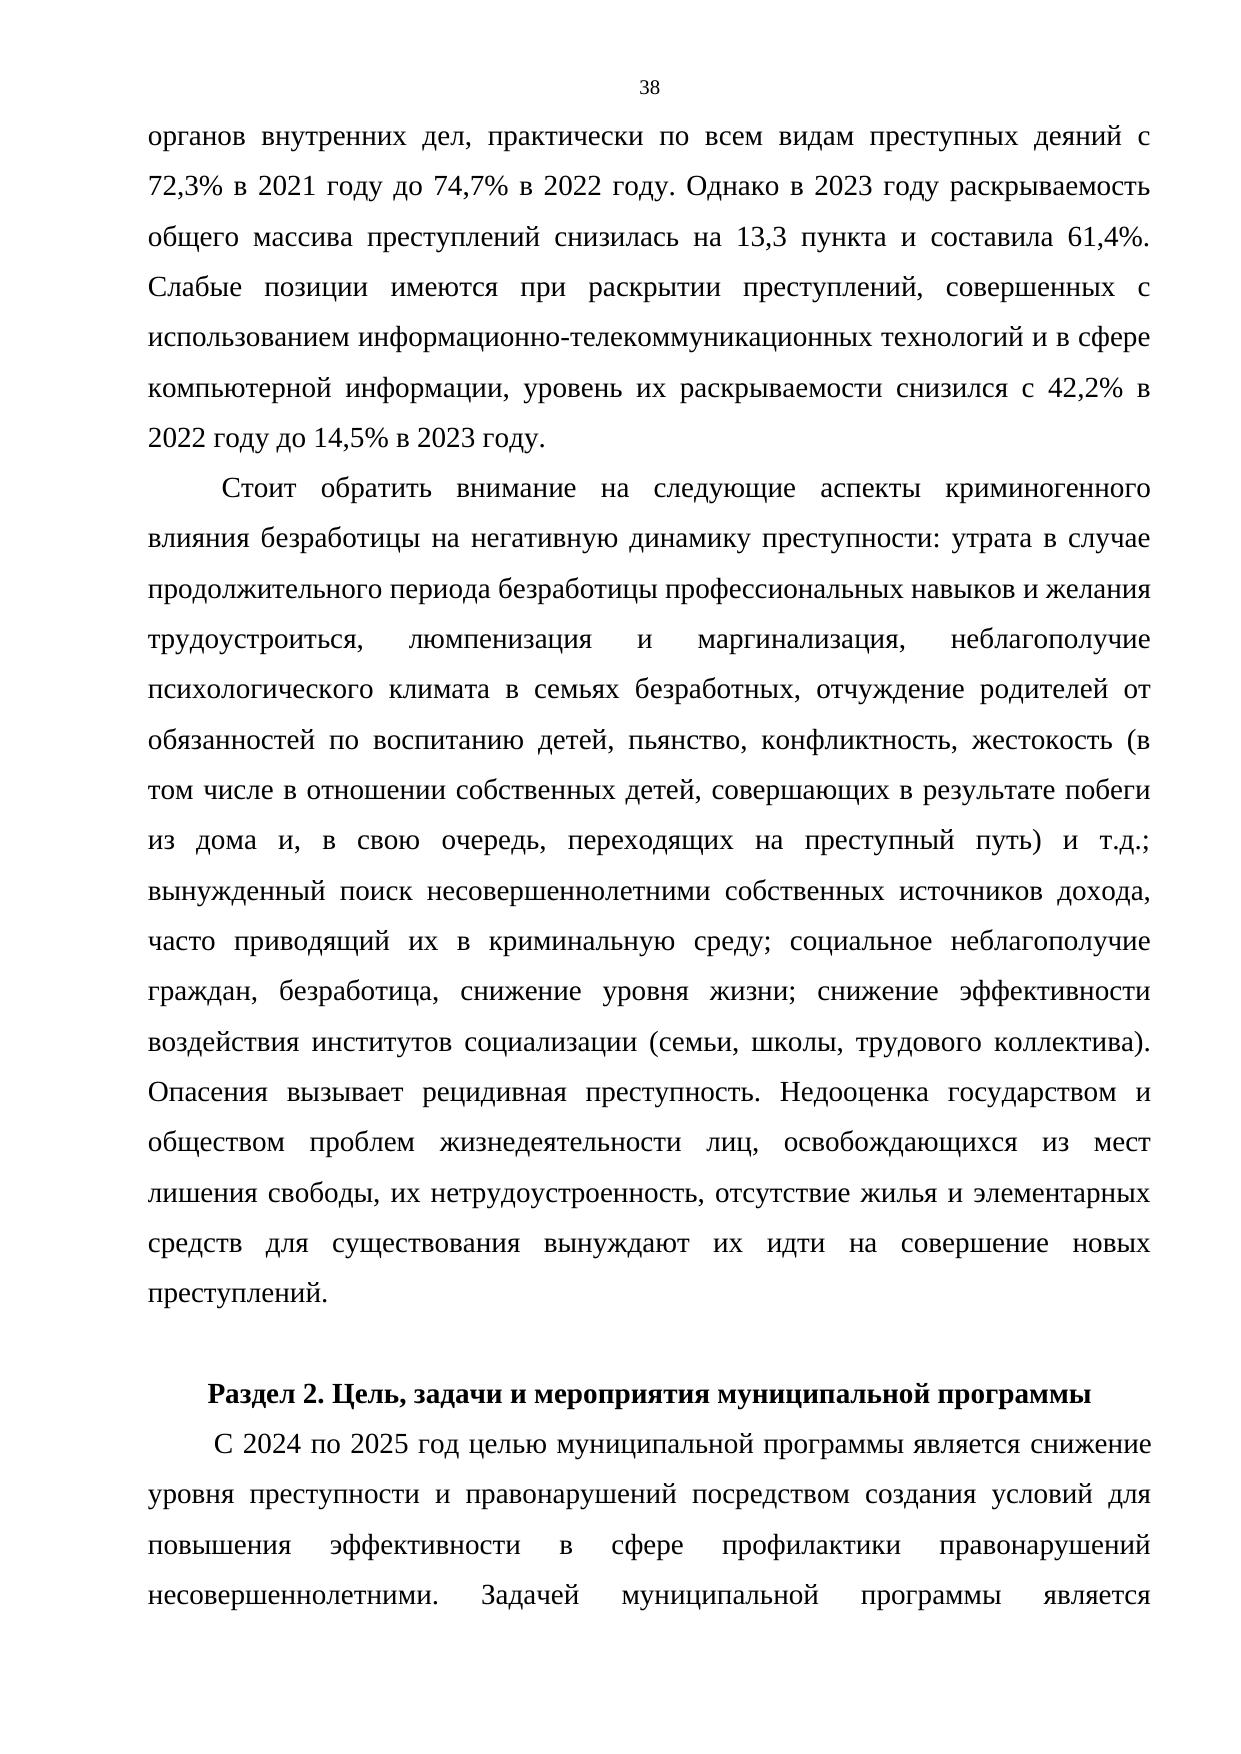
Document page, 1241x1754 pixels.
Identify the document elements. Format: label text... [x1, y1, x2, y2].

text Стоит обратить внимание на следующие аспекты криминогенного влияния безработицы на негативную динамику преступности: утрата в случае продолжительного периода безработицы профессиональных навыков и желания трудоустроиться, люмпенизация и маргинализация, неблагополучие психологического климата в семьях безработных, отчуждение родителей от обязанностей по воспитанию детей, пьянство, конфликтность, жестокость (в том числе в отношении собственных детей, совершающих в результате побеги из дома и, в свою очередь, переходящих на преступный путь) и т.д.; вынужденный поиск несовершеннолетними собственных источников дохода, часто приводящий их в криминальную среду; социальное неблагополучие граждан, безработица, снижение уровня жизни; снижение эффективности воздействия институтов социализации (семьи, школы, трудового коллектива). Опасения вызывает рецидивная преступность. Недооценка государством и обществом проблем жизнедеятельности лиц, освобождающихся из мест лишения свободы, их нетрудоустроенность, отсутствие жилья и элементарных средств для существования вынуждают их идти на совершение новых преступлений. [148, 470, 1152, 1309]
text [148, 118, 1152, 453]
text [148, 1426, 1152, 1611]
text Раздел 2. Цель, задачи и мероприятия муниципальной программы [148, 1376, 1152, 1409]
